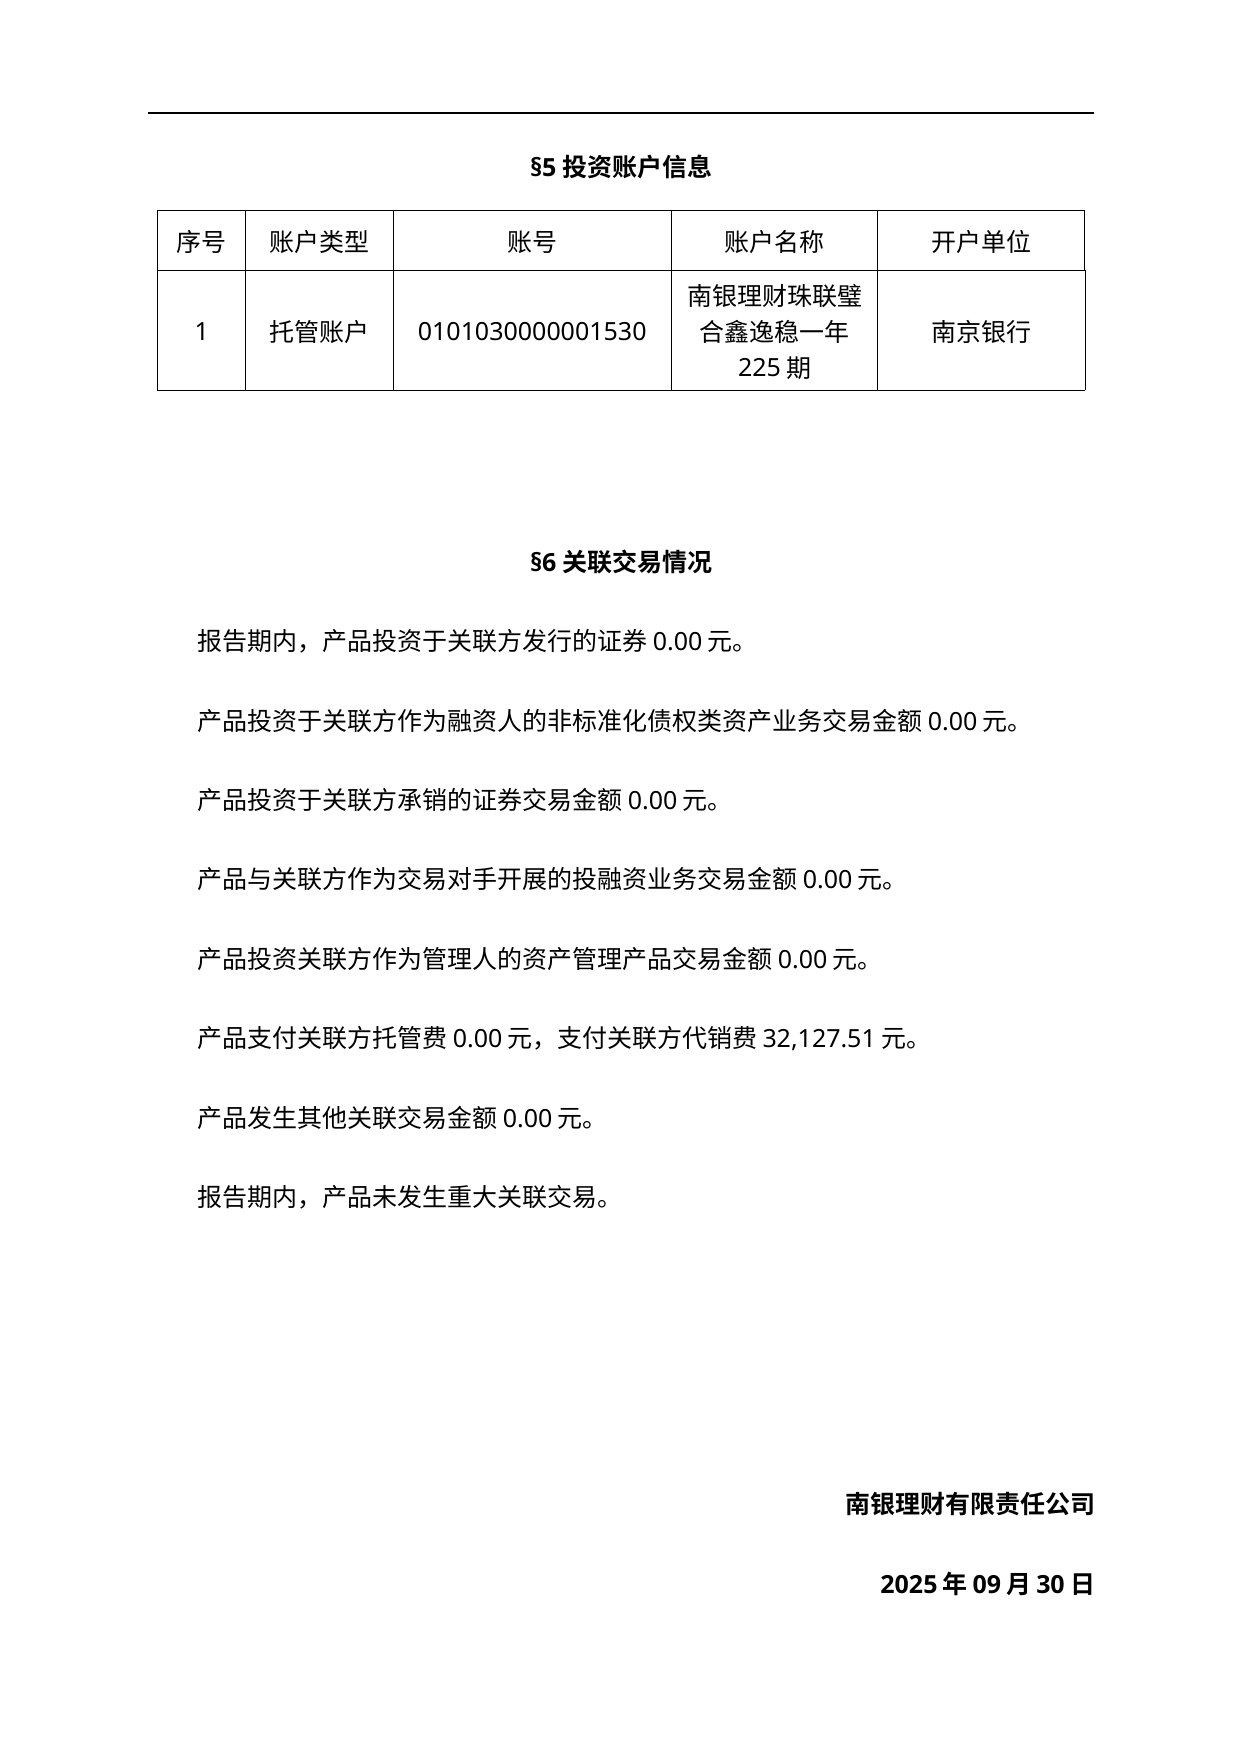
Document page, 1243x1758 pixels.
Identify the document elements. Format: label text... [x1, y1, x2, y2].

table_header 账户名称 [672, 211, 877, 270]
table_cell 托管账户 [246, 271, 393, 390]
text §6 关联交易情况 [148, 542, 1094, 579]
table_header 账户类型 [246, 211, 393, 270]
text 产品投资关联方作为管理人的资产管理产品交易金额0.00元。 [148, 939, 1094, 976]
table_header 开户单位 [878, 211, 1084, 270]
text 产品发生其他关联交易金额0.00元。 [148, 1098, 1094, 1134]
text 产品投资于关联方作为融资人的非标准化债权类资产业务交易金额0.00元。 [148, 701, 1094, 737]
table_cell 南银理财珠联璧合鑫逸稳一年225期 [672, 271, 877, 390]
text 南银理财有限责任公司 [148, 1485, 1094, 1521]
text 产品与关联方作为交易对手开展的投融资业务交易金额0.00元。 [148, 860, 1094, 896]
text 产品支付关联方托管费0.00元，支付关联方代销费32,127.51元。 [148, 1019, 1094, 1055]
table_header 账号 [394, 211, 671, 270]
table_cell 1 [158, 271, 245, 390]
table_header 序号 [158, 211, 245, 270]
text 报告期内，产品未发生重大关联交易。 [148, 1177, 1094, 1214]
table_cell 0101030000001530 [394, 271, 671, 390]
table_cell 南京银行 [878, 271, 1085, 390]
text 2025年09月30日 [148, 1564, 1094, 1601]
text 产品投资于关联方承销的证券交易金额0.00元。 [148, 781, 1094, 817]
text 报告期内，产品投资于关联方发行的证券0.00元。 [148, 622, 1094, 658]
text §5 投资账户信息 [148, 148, 1094, 184]
